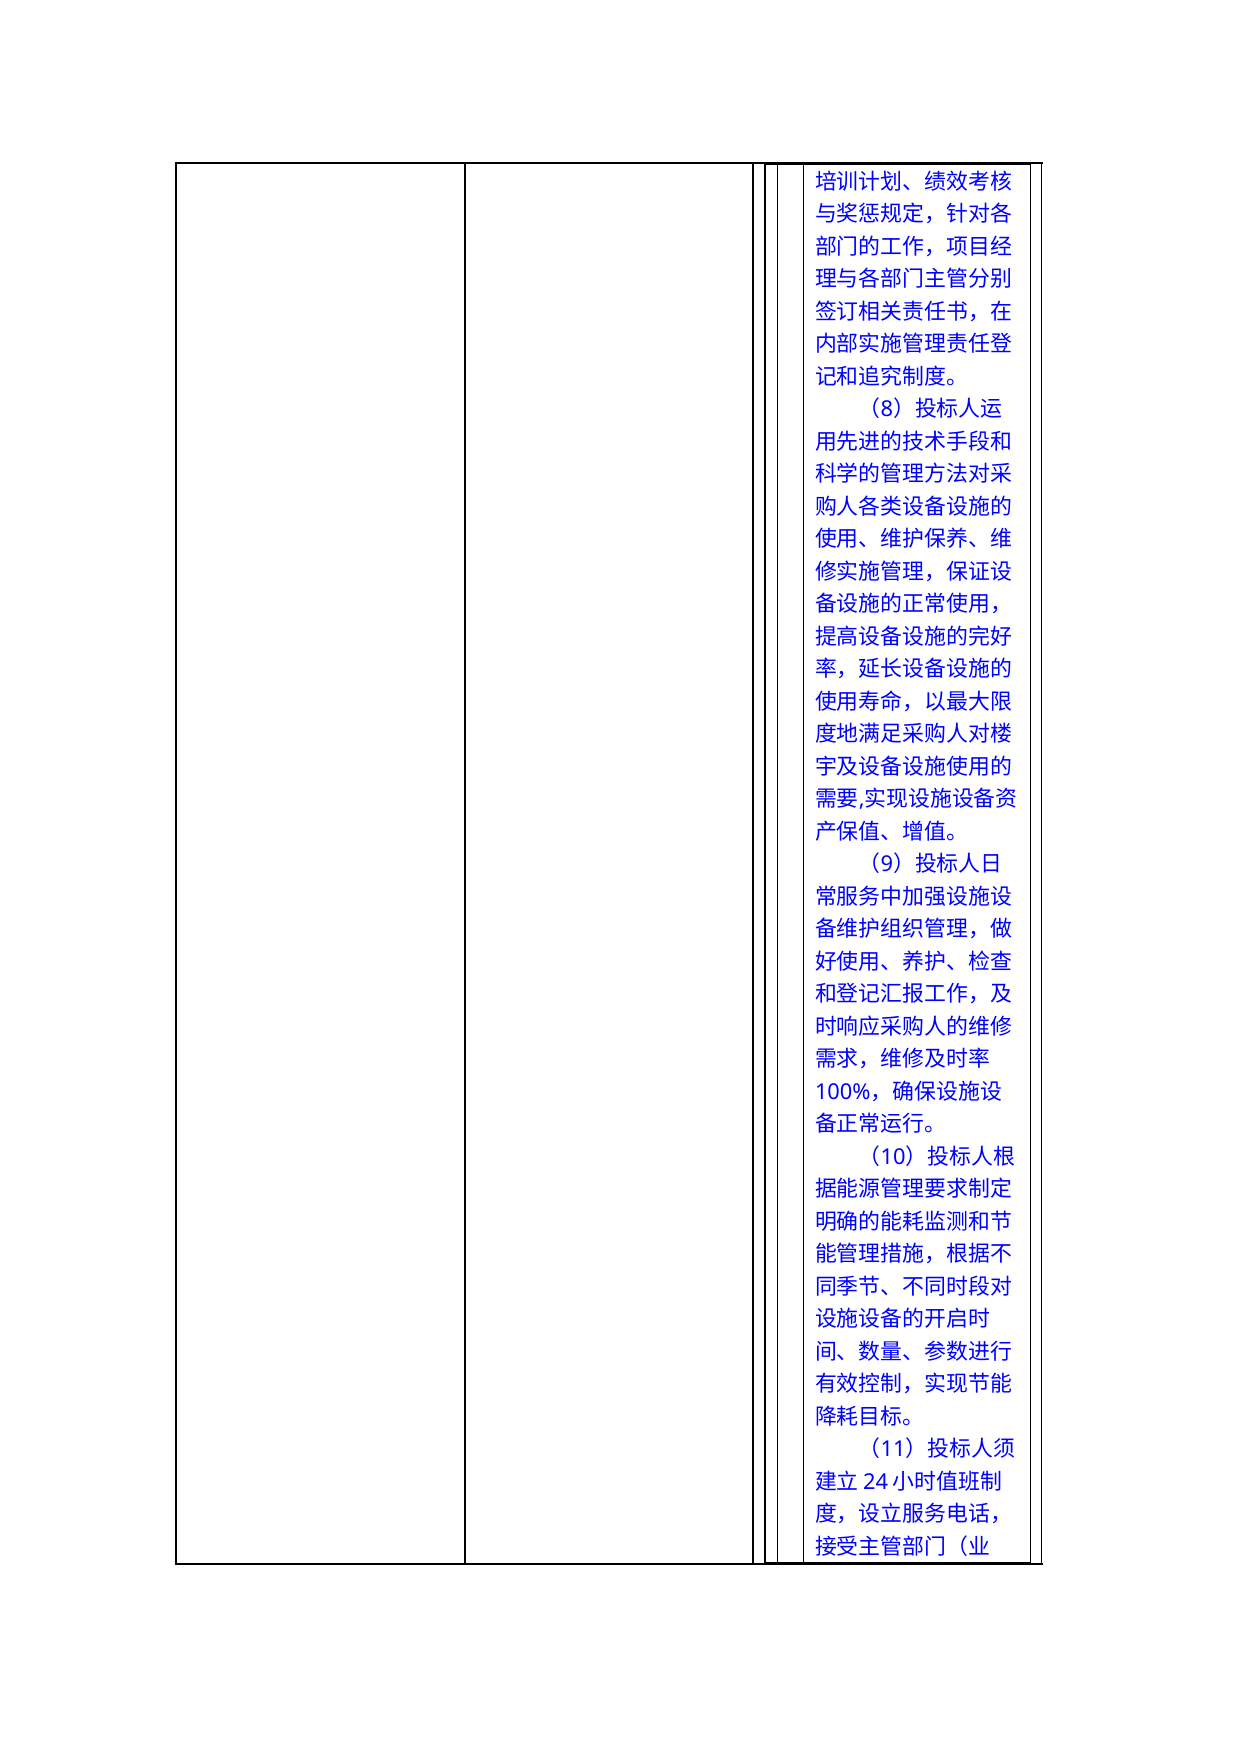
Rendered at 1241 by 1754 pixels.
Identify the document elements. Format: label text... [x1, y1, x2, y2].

table_cell [778, 165, 803, 1562]
table_cell [766, 165, 777, 1562]
table_cell [466, 164, 752, 1563]
table_cell [754, 164, 764, 1563]
table_cell [1031, 164, 1041, 1563]
table_cell [804, 165, 1030, 1562]
table_cell 1 [177, 164, 464, 1563]
